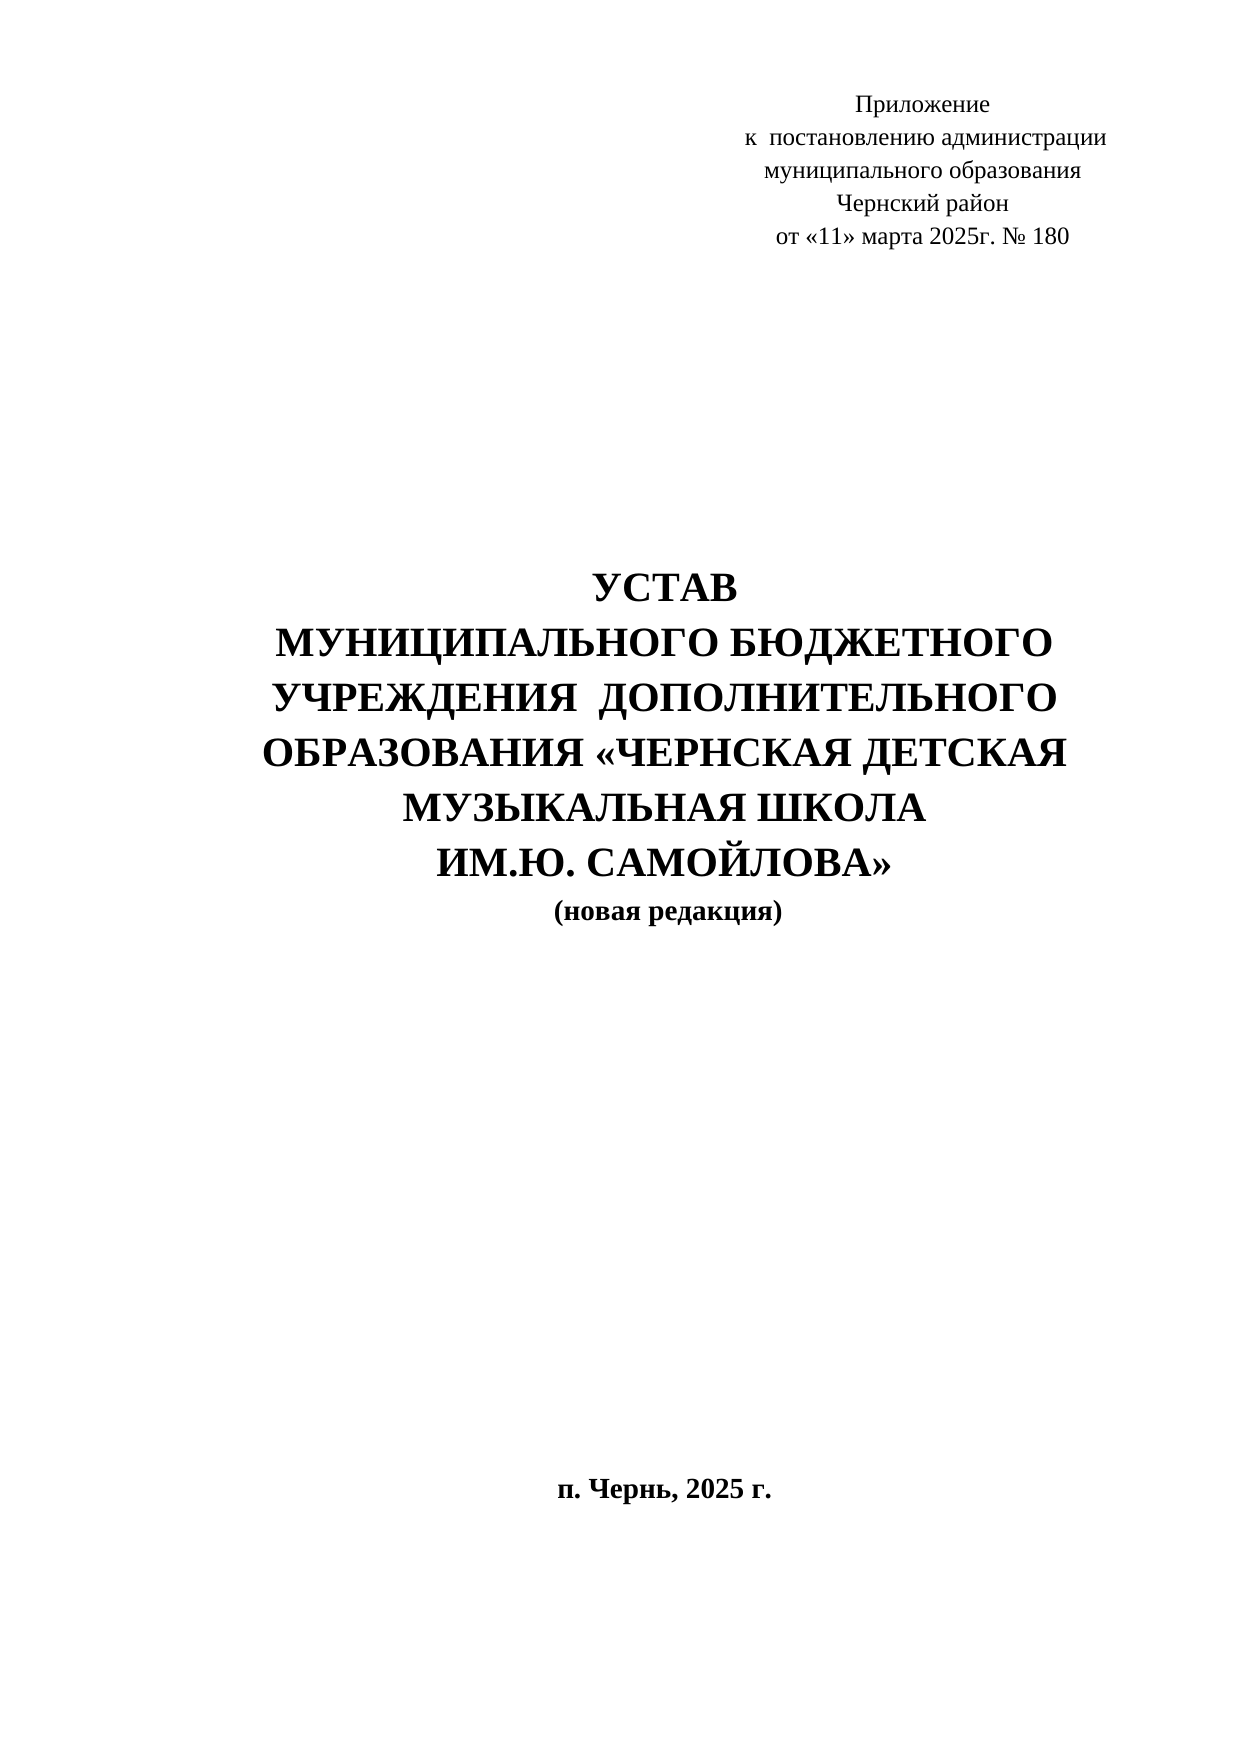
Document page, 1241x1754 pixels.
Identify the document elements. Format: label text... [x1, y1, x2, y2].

text муниципального образования [693, 155, 1152, 183]
text МУНИЦИПАЛЬНОГО БЮДЖЕТНОГО [177, 617, 1152, 665]
text (новая редакция) [177, 893, 1152, 926]
text п. Чернь, 2025 г. [177, 1471, 1152, 1504]
text к постановлению администрации [693, 122, 1152, 150]
text Чернский район [693, 188, 1152, 216]
text УСТАВ [177, 562, 1152, 610]
text от «11» марта 2025г. № 180 [693, 221, 1152, 249]
text Приложение [693, 89, 1152, 117]
text УЧРЕЖДЕНИЯ ДОПОЛНИТЕЛЬНОГО ОБРАЗОВАНИЯ «ЧЕРНСКАЯ ДЕТСКАЯ МУЗЫКАЛЬНАЯ ШКОЛА ИМ.Ю. САМОЙЛОВА» [177, 672, 1152, 886]
